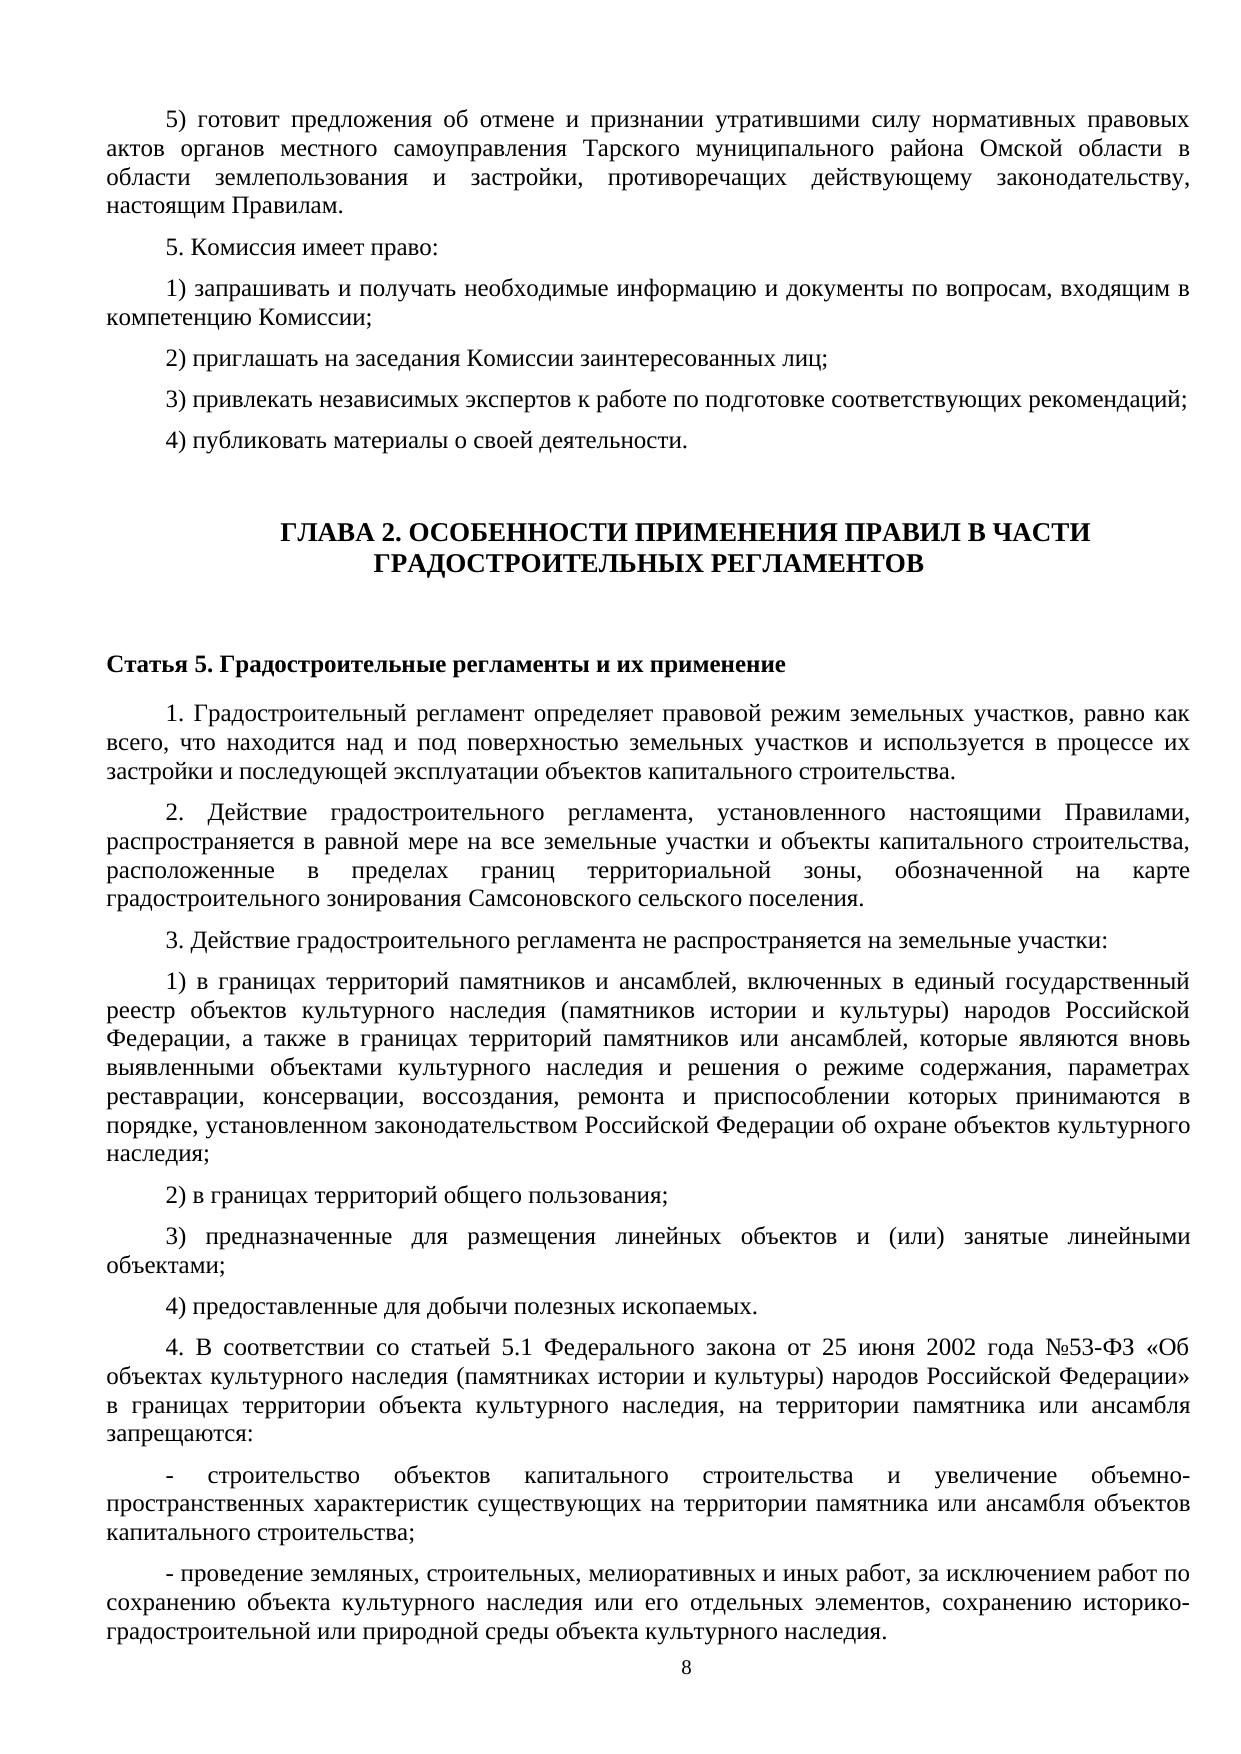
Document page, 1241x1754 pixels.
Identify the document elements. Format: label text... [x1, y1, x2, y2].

text 3) привлекать независимых экспертов к работе по подготовке соответствующих рекомендаций; [106, 384, 1191, 413]
text 1) запрашивать и получать необходимые информацию и документы по вопросам, входящим в компетенцию Комиссии; [106, 273, 1191, 330]
text 4. В соответствии со статьей 5.1 Федерального закона от 25 июня 2002 года №53-ФЗ «Об объектах культурного наследия (памятниках истории и культуры) народов Российской Федерации» в границах территории объекта культурного наследия, на территории памятника или ансамбля запрещаются: [106, 1332, 1191, 1447]
subtitle ГЛАВА 2. ОСОБЕННОСТИ ПРИМЕНЕНИЯ ПРАВИЛ В ЧАСТИ ГРАДОСТРОИТЕЛЬНЫХ РЕГЛАМЕНТОВ [106, 516, 1191, 578]
text 3. Действие градостроительного регламента не распространяется на земельные участки: [106, 925, 1191, 953]
text 1. Градостроительный регламент определяет правовой режим земельных участков, равно как всего, что находится над и под поверхностью земельных участков и используется в процессе их застройки и последующей эксплуатации объектов капитального строительства. [106, 698, 1191, 785]
subtitle Статья 5. Градостроительные регламенты и их применение [106, 649, 1191, 678]
text - проведение земляных, строительных, мелиоративных и иных работ, за исключением работ по сохранению объекта культурного наследия или его отдельных элементов, сохранению историко-градостроительной или природной среды объекта культурного наследия. [106, 1558, 1191, 1645]
text 3) предназначенные для размещения линейных объектов и (или) занятые линейными объектами; [106, 1221, 1191, 1278]
text 4) предоставленные для добычи полезных ископаемых. [106, 1291, 1191, 1320]
text 5) готовит предложения об отмене и признании утратившими силу нормативных правовых актов органов местного самоуправления Тарского муниципального района Омской области в области землепользования и застройки, противоречащих действующему законодательству, настоящим Правилам. [106, 104, 1191, 219]
text 4) публиковать материалы о своей деятельности. [106, 425, 1191, 454]
text 1) в границах территорий памятников и ансамблей, включенных в единый государственный реестр объектов культурного наследия (памятников истории и культуры) народов Российской Федерации, а также в границах территорий памятников или ансамблей, которые являются вновь выявленными объектами культурного наследия и решения о режиме содержания, параметрах реставрации, консервации, воссоздания, ремонта и приспособлении которых принимаются в порядке, установленном законодательством Российской Федерации об охране объектов культурного наследия; [106, 966, 1191, 1167]
text 5. Комиссия имеет право: [106, 232, 1191, 260]
text 2) приглашать на заседания Комиссии заинтересованных лиц; [106, 343, 1191, 372]
text - строительство объектов капитального строительства и увеличение объемно-пространственных характеристик существующих на территории памятника или ансамбля объектов капитального строительства; [106, 1460, 1191, 1546]
text 2) в границах территорий общего пользования; [106, 1180, 1191, 1208]
text 2. Действие градостроительного регламента, установленного настоящими Правилами, распространяется в равной мере на все земельные участки и объекты капитального строительства, расположенные в пределах границ территориальной зоны, обозначенной на карте градостроительного зонирования Самсоновского сельского поселения. [106, 797, 1191, 912]
